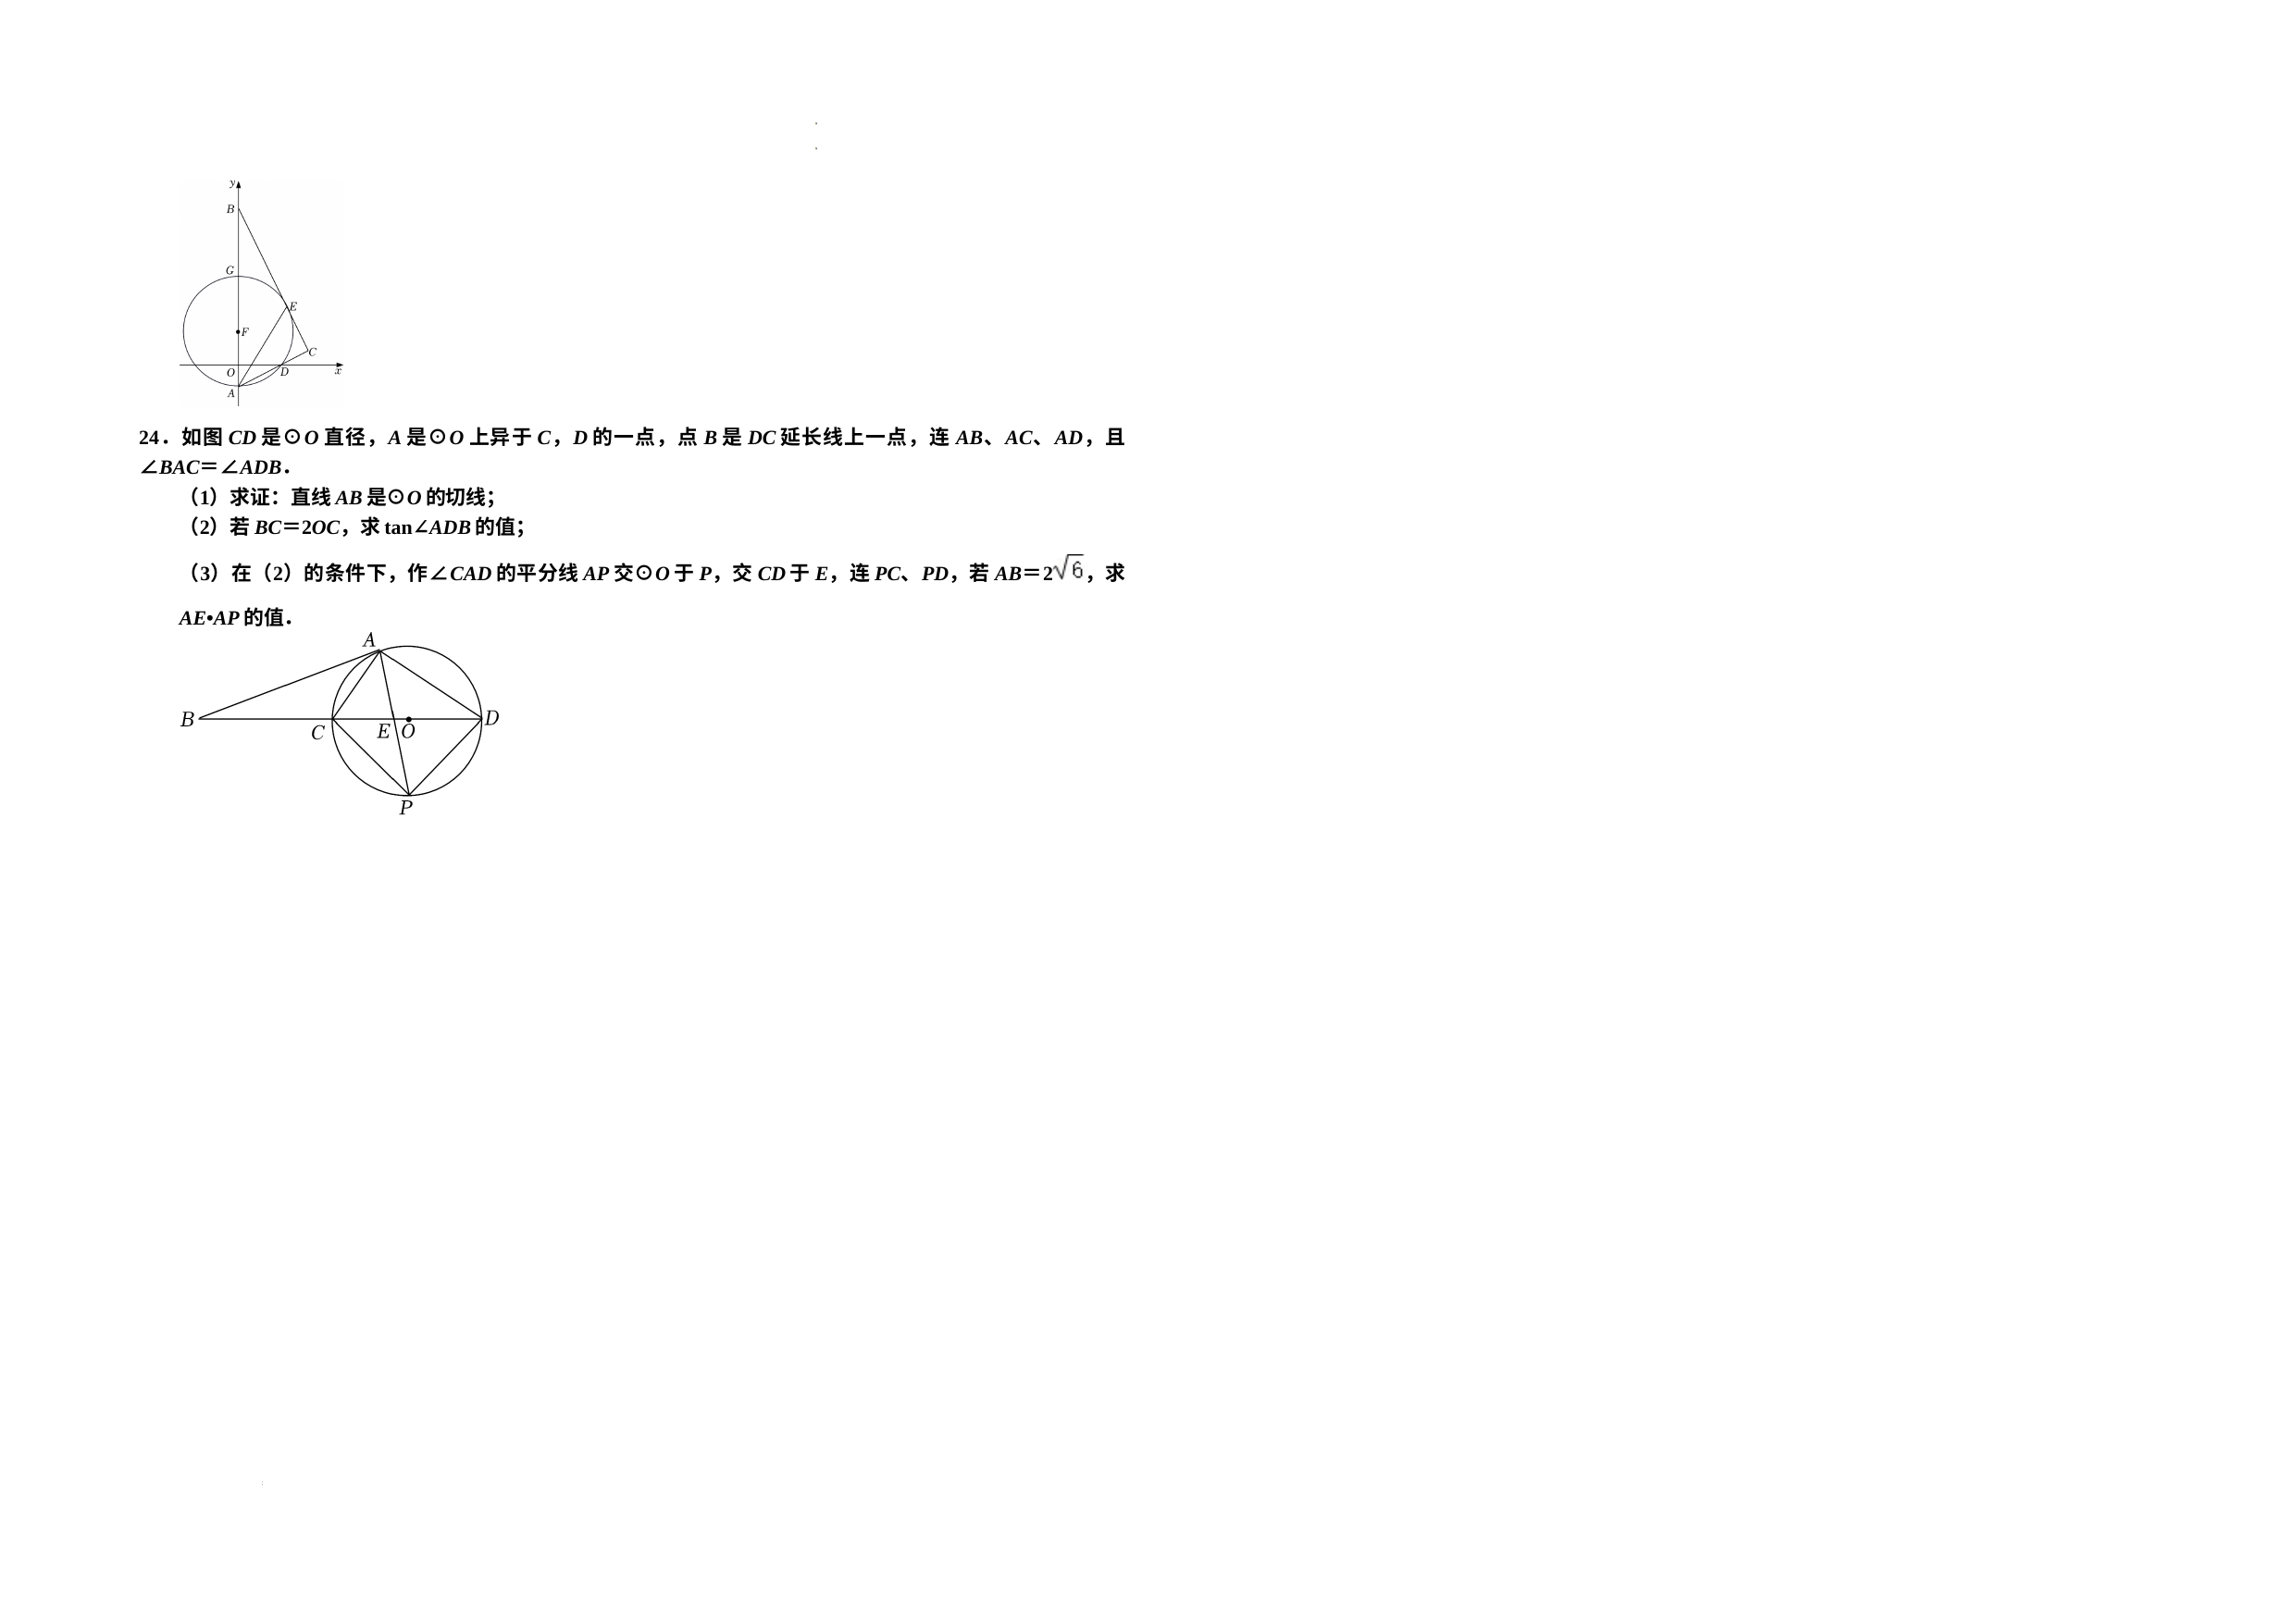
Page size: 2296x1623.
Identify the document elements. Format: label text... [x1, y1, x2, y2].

picture [1052, 554, 1086, 581]
list （1）求证：直线AB是⊙O的切线； [180, 480, 1127, 511]
list 24．如图CD是⊙O直径，A是⊙O上异于C，D的一点，点B是DC延长线上一点，连AB、AC、AD，且∠BAC＝∠ADB． [139, 420, 1127, 480]
picture [179, 631, 500, 816]
picture [179, 180, 344, 407]
list （2）若BC＝2OC，求tan∠ADB的值； [180, 511, 1127, 540]
list （3）在（2）的条件下，作∠CAD的平分线AP交⊙O于P，交CD于E，连PC、PD，若AB＝2，求AE•AP的值． [180, 540, 1127, 631]
